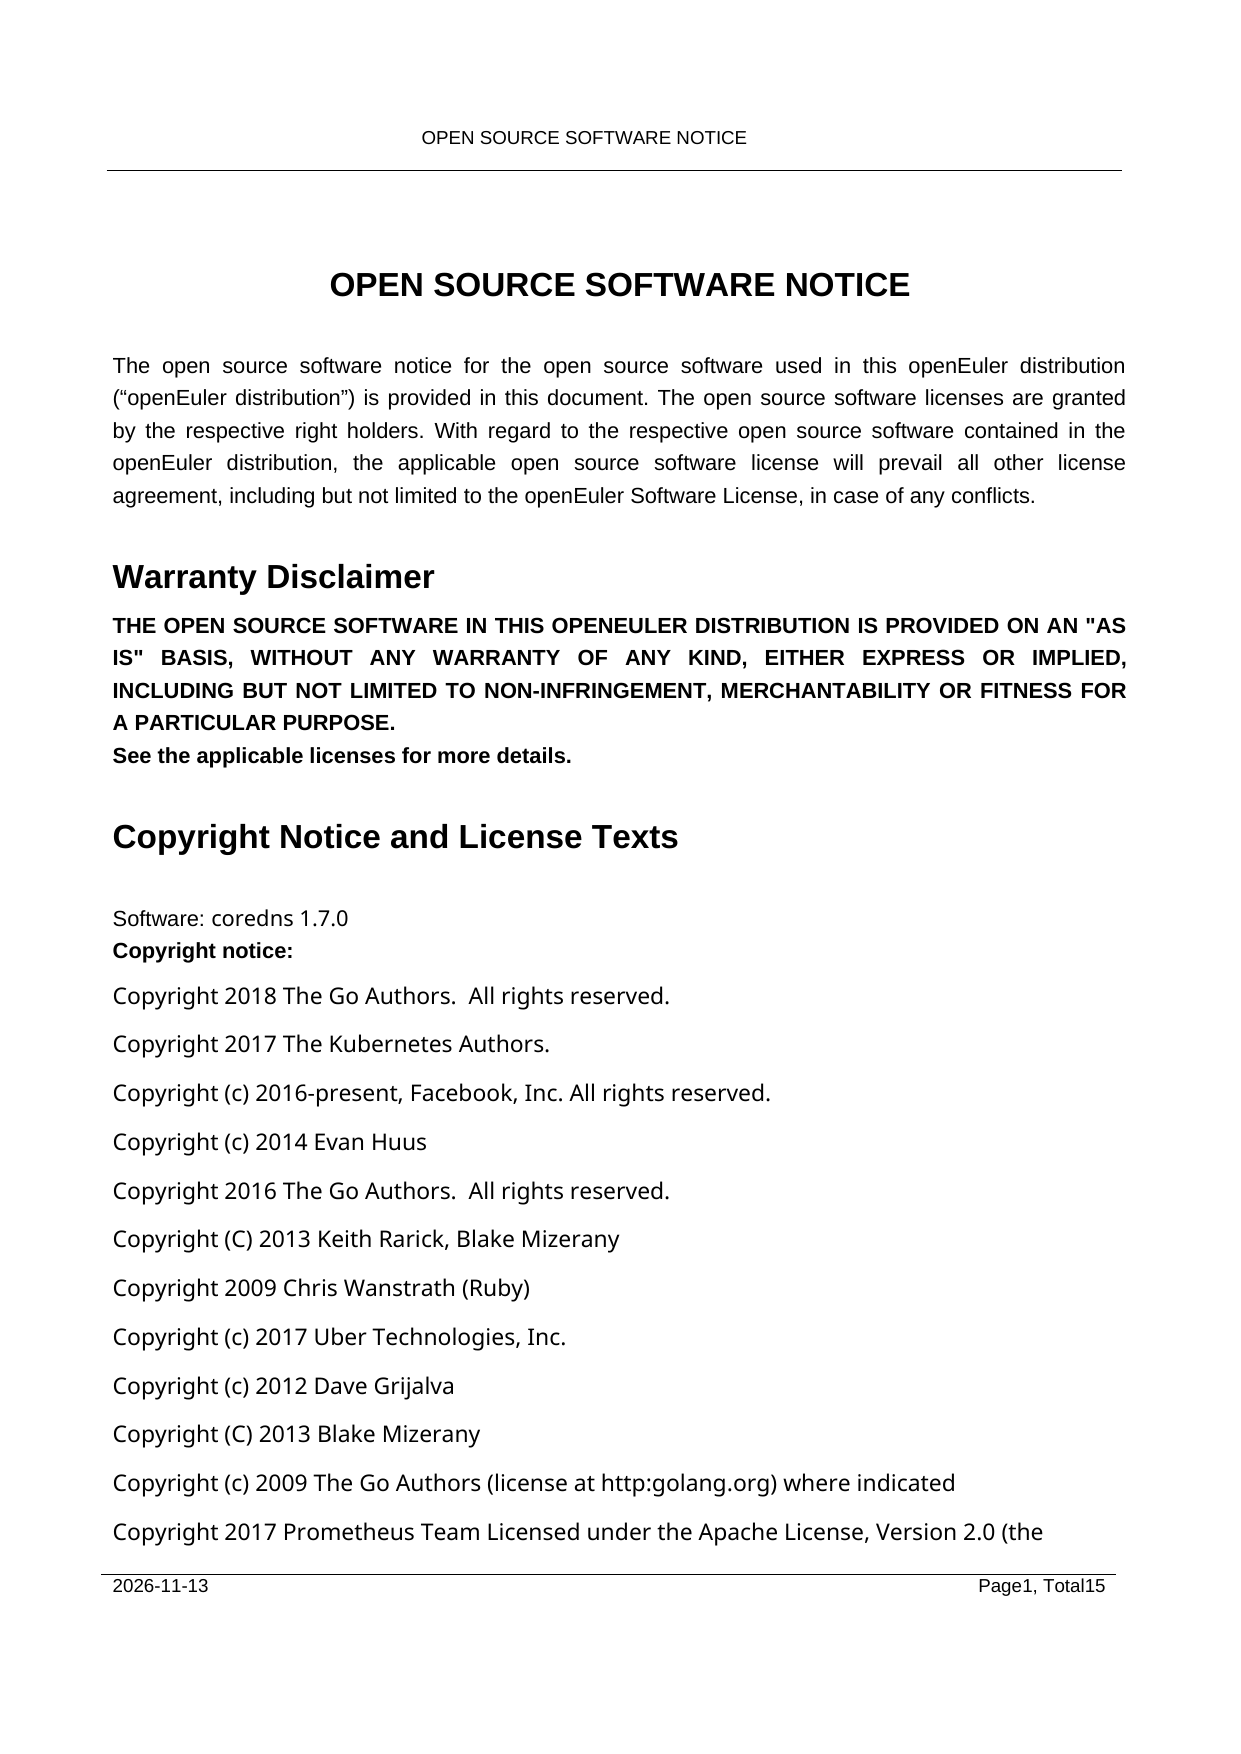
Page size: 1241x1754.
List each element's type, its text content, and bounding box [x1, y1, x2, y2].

text The open source software notice for the open source software used in this openEuler distribution (“openEuler distribution”) is provided in this document. The open source software licenses are granted by the respective right holders. With regard to the respective open source software contained in the openEuler distribution, the applicable open source software license will prevail all other license agreement, including but not limited to the openEuler Software License, in case of any conflicts. [112, 349, 1128, 511]
text Warranty Disclaimer [112, 544, 1128, 609]
text Software: coredns 1.7.0 [112, 901, 1128, 934]
text Copyright notice: [112, 934, 1128, 966]
text Copyright Notice and License Texts [112, 804, 1128, 869]
text THE OPEN SOURCE SOFTWARE IN THIS OPENEULER DISTRIBUTION IS PROVIDED ON AN "AS IS" BASIS, WITHOUT ANY WARRANTY OF ANY KIND, EITHER EXPRESS OR IMPLIED, INCLUDING BUT NOT LIMITED TO NON-INFRINGEMENT, MERCHANTABILITY OR FITNESS FOR A PARTICULAR PURPOSE. See the applicable licenses for more details. [112, 609, 1128, 771]
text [112, 979, 1128, 1548]
text OPEN SOURCE SOFTWARE NOTICE [112, 251, 1128, 316]
